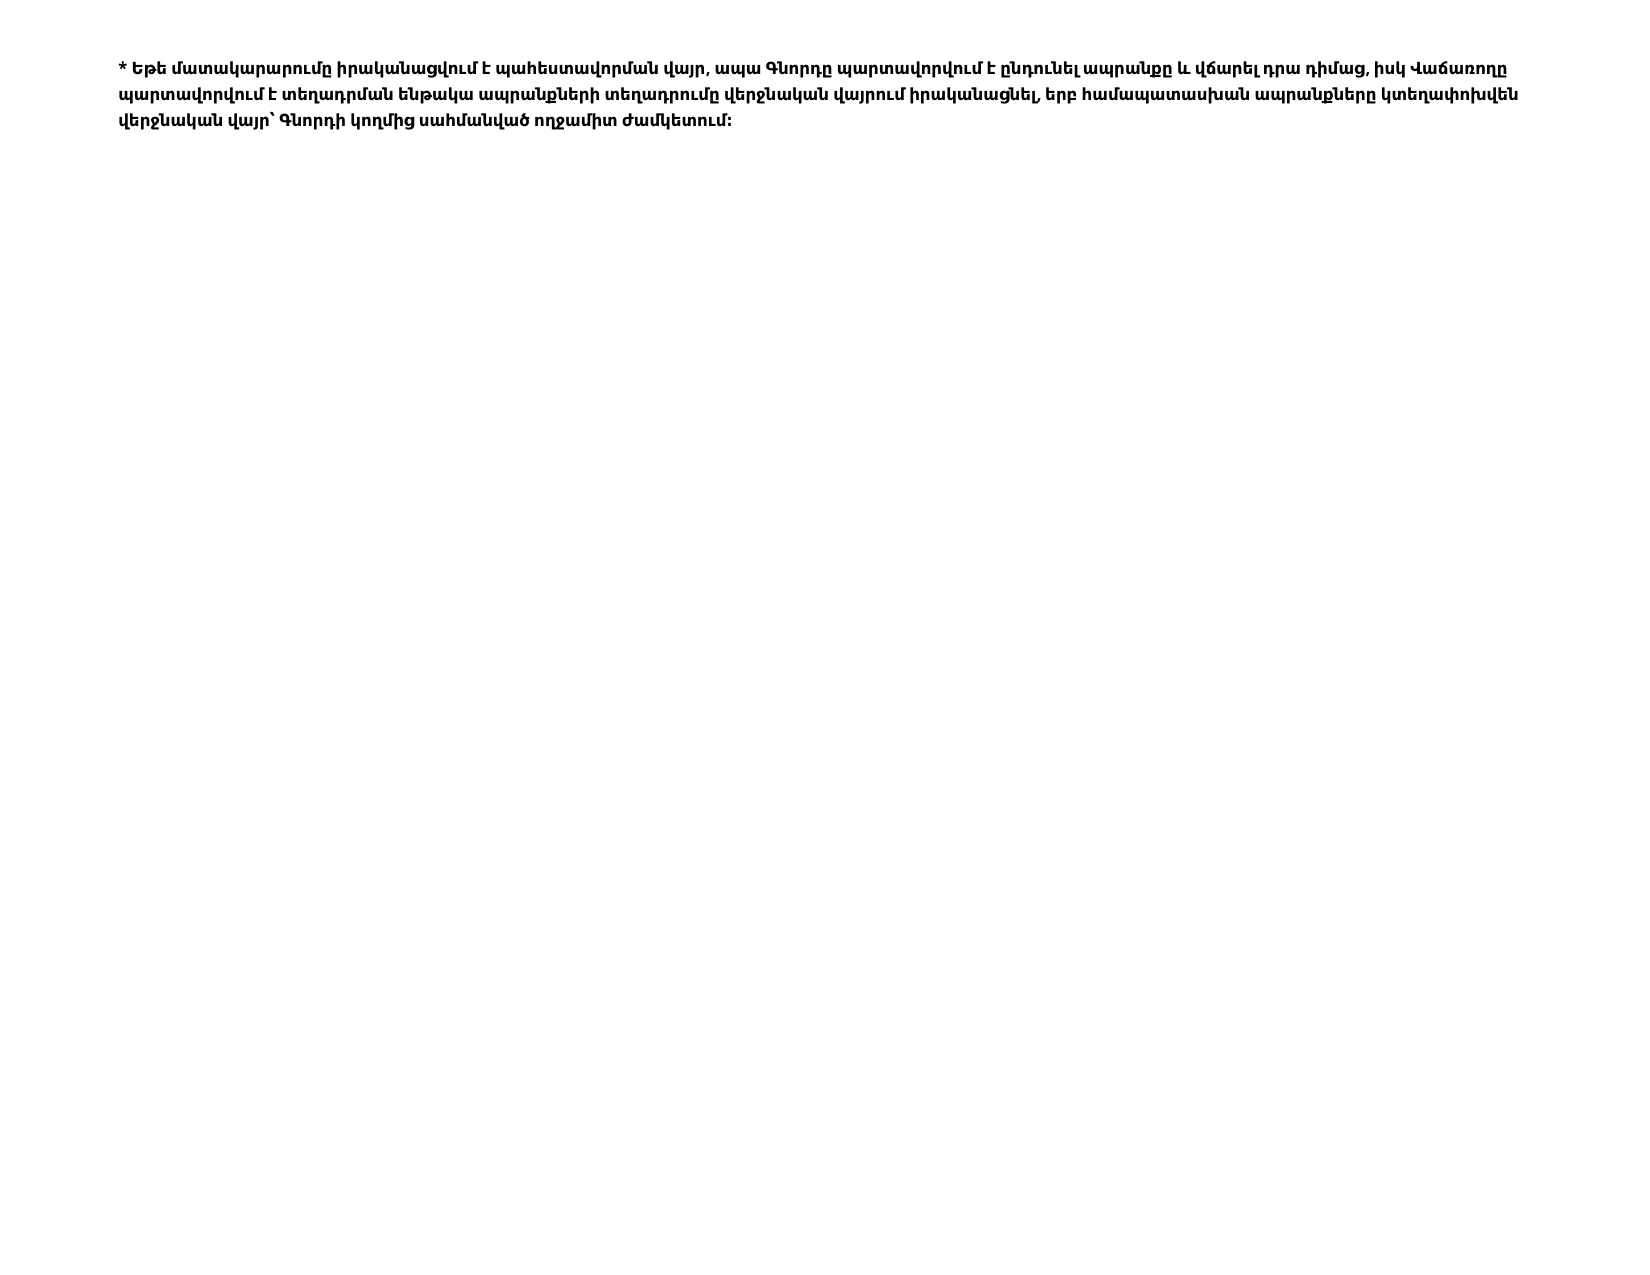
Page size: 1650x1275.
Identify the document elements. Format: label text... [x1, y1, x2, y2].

text * Եթե մատակարարումը իրականացվում է պահեստավորման վայր, ապա Գնորդը պարտավորվում է ընդունել ապրանքը և վճարել դրա դիմաց, իսկ Վաճառողը պարտավորվում է տեղադրման ենթակա ապրանքների տեղադրումը վերջնական վայրում իրականացնել, երբ համապատասխան ապրանքները կտեղափոխվեն վերջնական վայր՝ Գնորդի կողմից սահմանված ողջամիտ ժամկետում։ [118, 56, 1603, 131]
